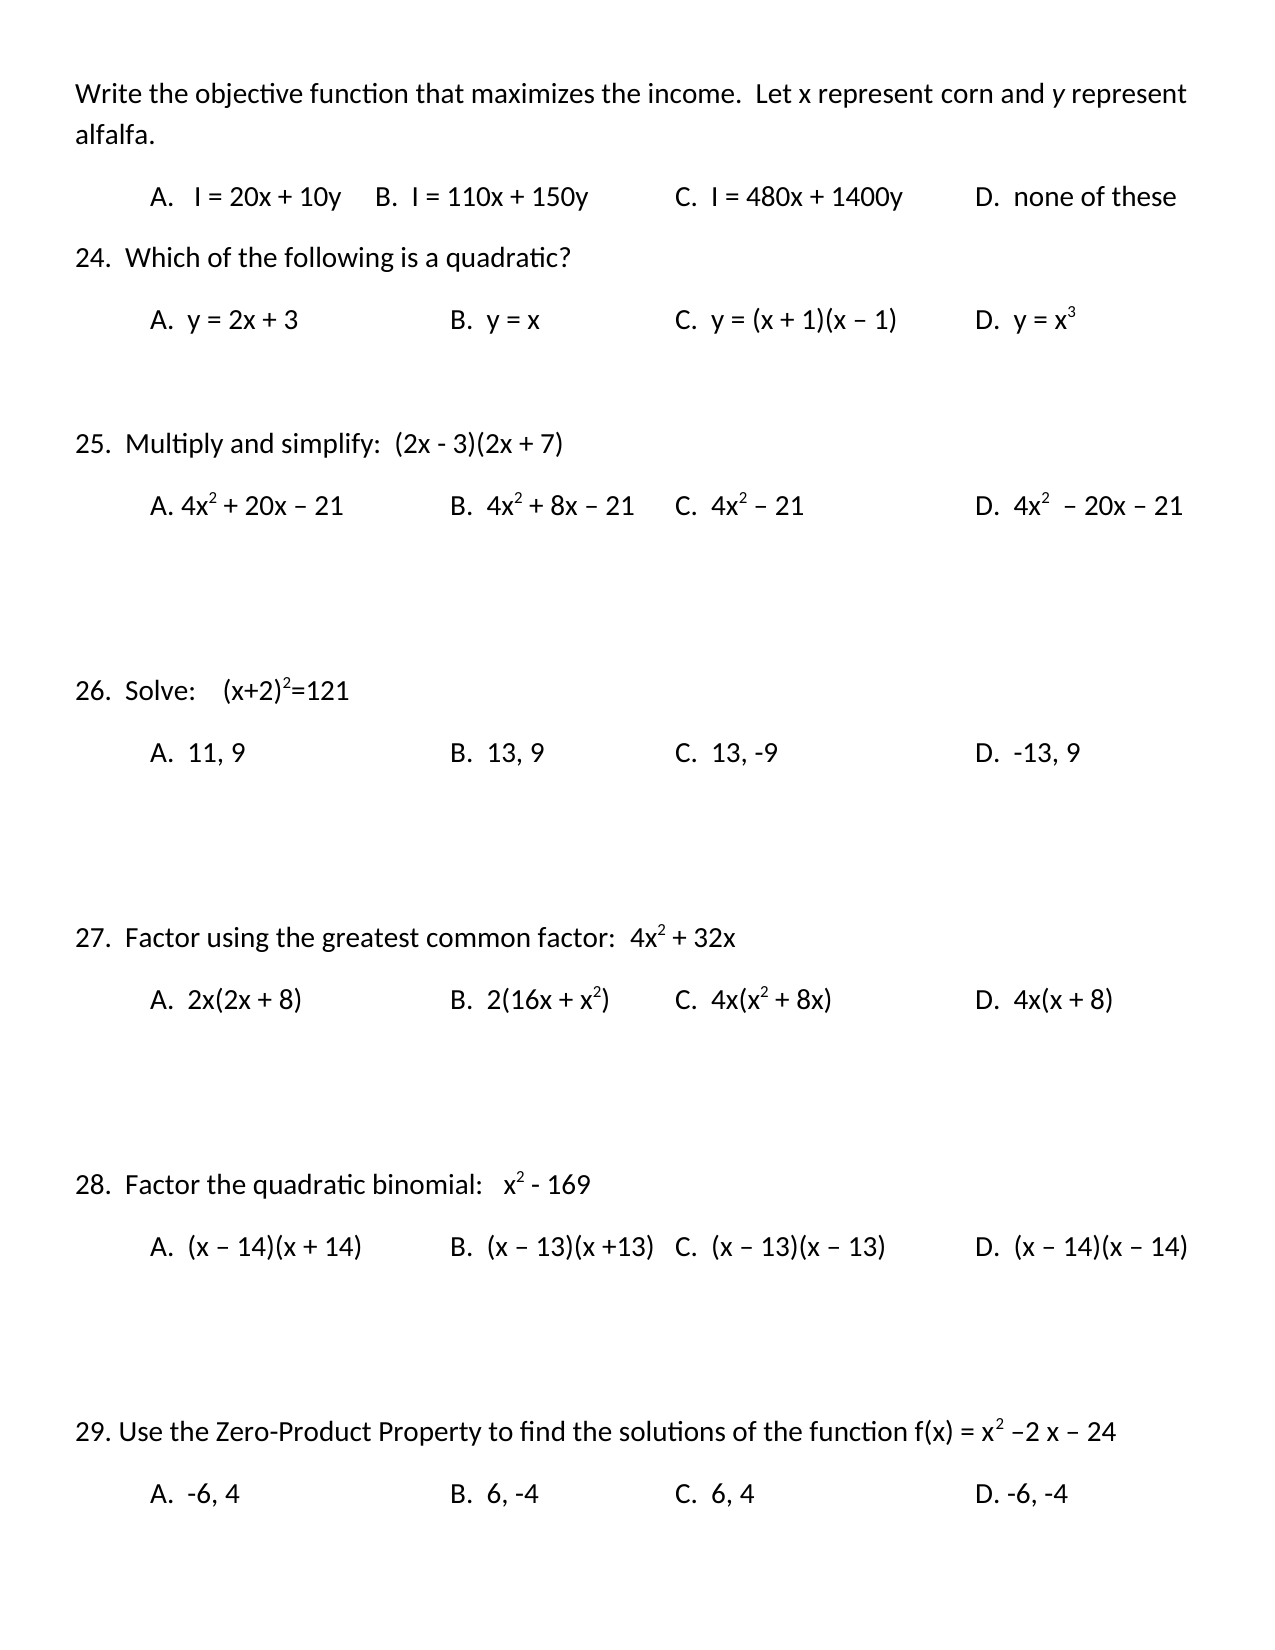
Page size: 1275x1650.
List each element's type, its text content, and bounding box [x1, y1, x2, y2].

text A. 4x2 + 20x – 21 B. 4x2 + 8x – 21 C. 4x2 – 21 D. 4x2 – 20x – 21 [75, 487, 1200, 522]
text 27. Factor using the greatest common factor: 4x2 + 32x [75, 919, 1200, 954]
text A. 11, 9 B. 13, 9 C. 13, -9 D. -13, 9 [75, 734, 1200, 769]
text A. -6, 4 B. 6, -4 C. 6, 4 D. -6, -4 [75, 1475, 1200, 1511]
text 24. Which of the following is a quadratic? [75, 239, 1200, 275]
list I = 20x + 10y B. I = 110x + 150y C. I = 480x + 1400y D. none of these [150, 178, 1200, 213]
text 26. Solve: (x+2)2=121 [75, 672, 1200, 707]
text Write the objective function that maximizes the income. Let x represent corn and y represent alfalfa. [75, 75, 1200, 152]
text A. 2x(2x + 8) B. 2(16x + x2) C. 4x(x2 + 8x) D. 4x(x + 8) [75, 981, 1200, 1016]
text 25. Multiply and simplify: (2x - 3)(2x + 7) [75, 425, 1200, 460]
text 29. Use the Zero-Product Property to find the solutions of the function f(x) = x2 –2 x – 24 [75, 1413, 1200, 1449]
text A. (x – 14)(x + 14) B. (x – 13)(x +13) C. (x – 13)(x – 13) D. (x – 14)(x – 14) [75, 1228, 1200, 1263]
text 28. Factor the quadratic binomial: x2 - 169 [75, 1166, 1200, 1202]
text A. y = 2x + 3 B. y = x C. y = (x + 1)(x – 1) D. y = x3 [75, 301, 1200, 337]
